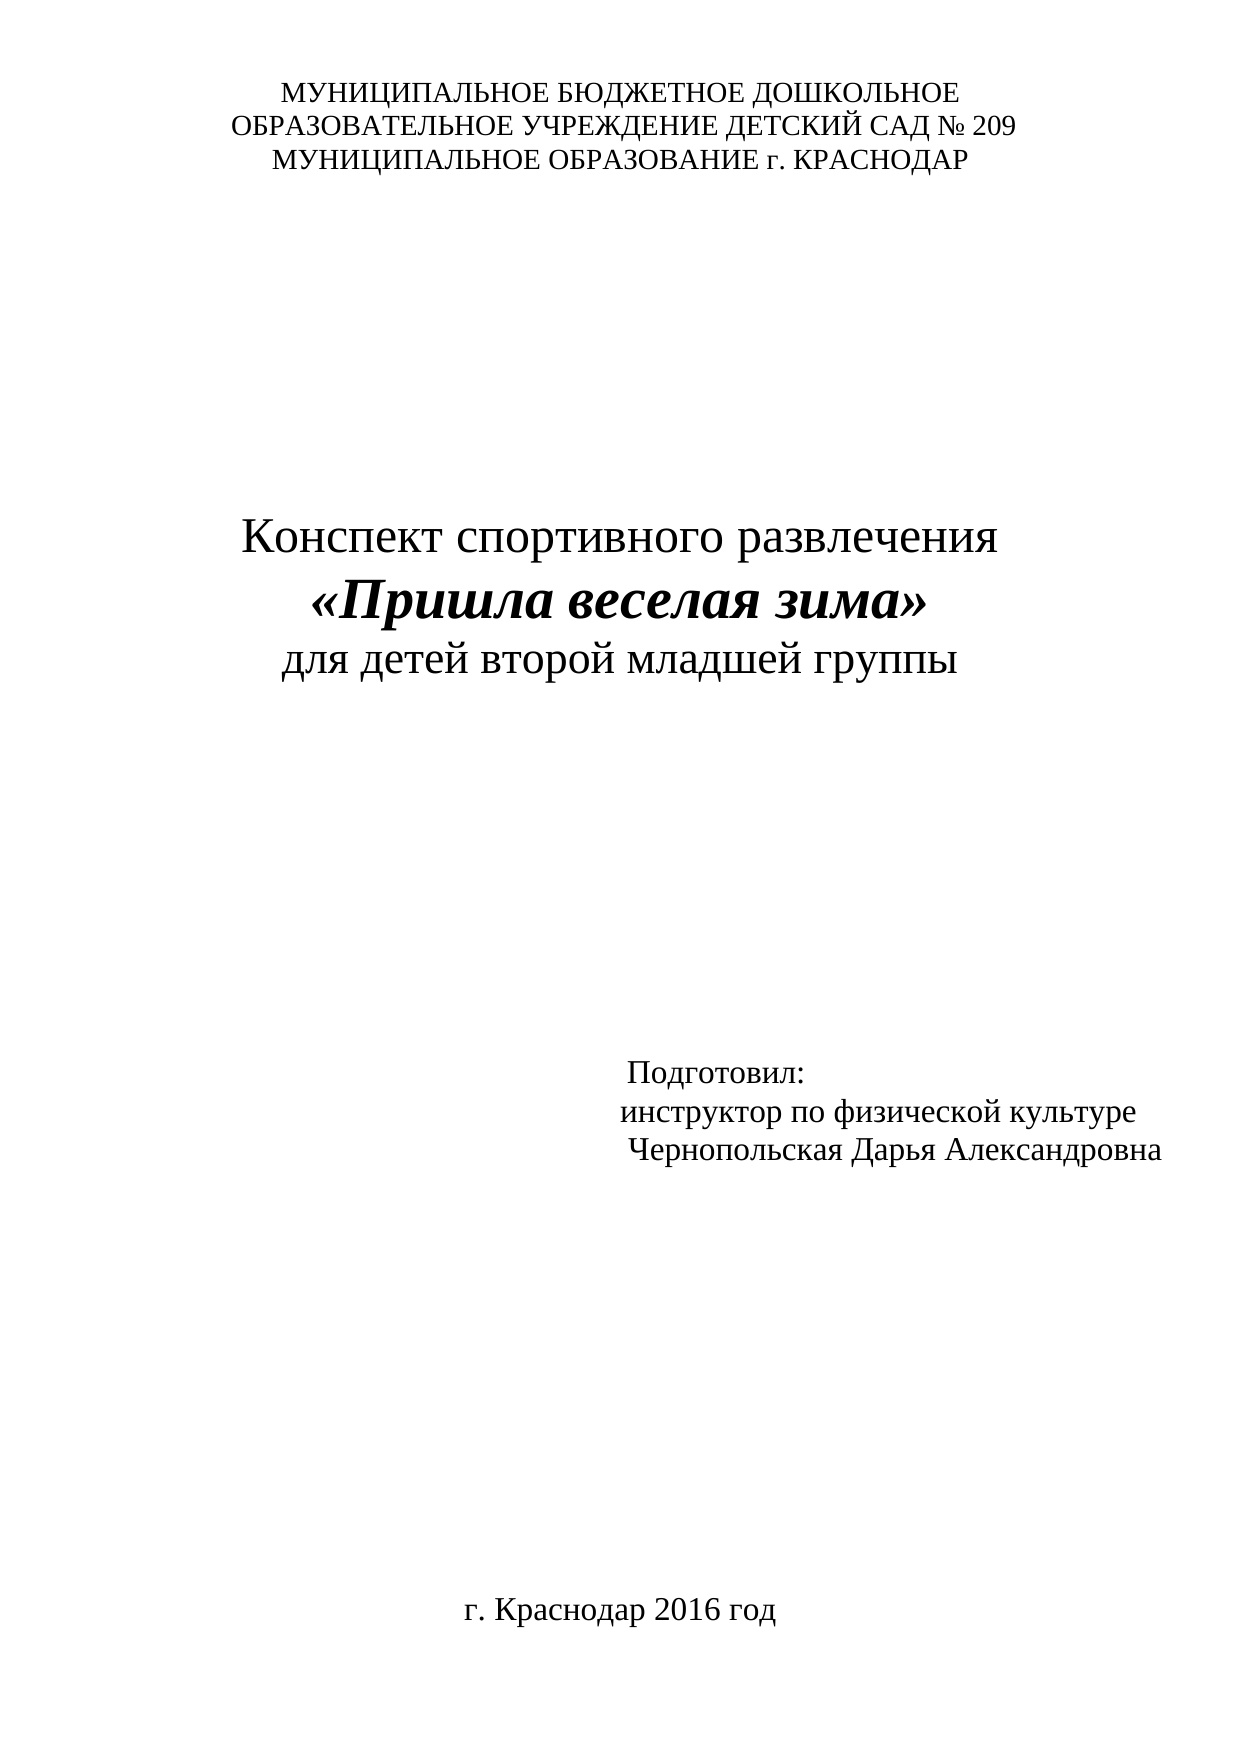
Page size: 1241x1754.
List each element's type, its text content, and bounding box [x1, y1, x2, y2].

text МУНИЦИПАЛЬНОЕ ОБРАЗОВАНИЕ г. КРАСНОДАР [75, 142, 1165, 176]
text Конспект спортивного развлечения [75, 506, 1165, 564]
text для детей второй младшей группы [75, 631, 1165, 683]
text г. Краснодар 2016 год [75, 1589, 1165, 1627]
text инструктор по физической культуре [75, 1091, 1165, 1129]
text «Пришла веселая зима» [75, 564, 1165, 631]
text МУНИЦИПАЛЬНОЕ БЮДЖЕТНОЕ ДОШКОЛЬНОЕ [75, 75, 1165, 108]
text Чернопольская Дарья Александровна [75, 1129, 1165, 1167]
text Подготовил: [75, 1052, 1165, 1091]
text ОБРАЗОВАТЕЛЬНОЕ УЧРЕЖДЕНИЕ ДЕТСКИЙ САД № 209 [75, 108, 1165, 142]
